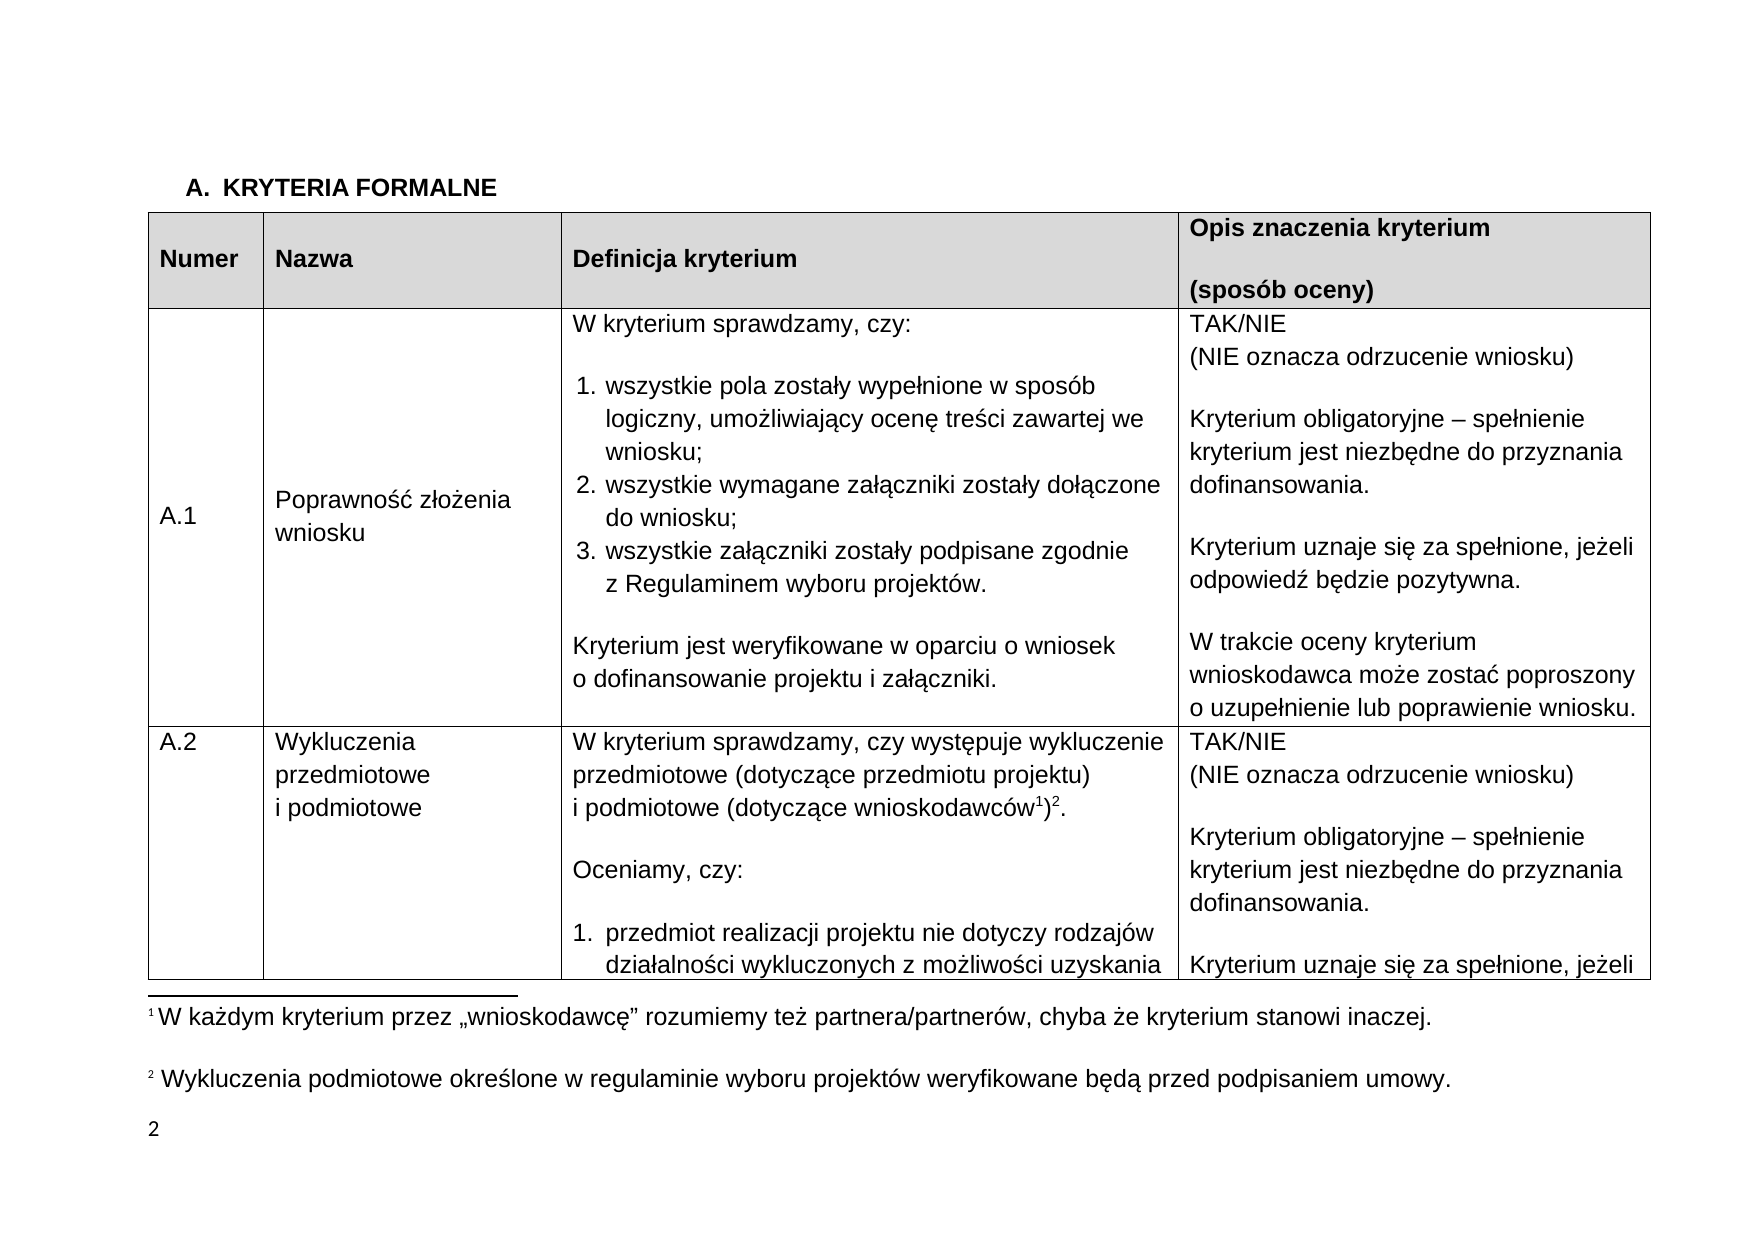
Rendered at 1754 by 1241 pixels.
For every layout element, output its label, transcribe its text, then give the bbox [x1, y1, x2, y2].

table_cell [1179, 727, 1650, 979]
table_cell Poprawność złożenia wniosku [264, 309, 561, 726]
table_cell A.1 [149, 309, 263, 726]
table_cell Wykluczenia przedmiotowe i podmiotowe [264, 727, 561, 979]
table_header Definicja kryterium [562, 213, 1178, 308]
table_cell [562, 727, 1178, 979]
table_cell A.2 [149, 727, 263, 979]
table_header Numer [149, 213, 263, 308]
table_header Opis znaczenia kryterium (sposób oceny) [1179, 213, 1650, 308]
subtitle KRYTERIA FORMALNE [185, 173, 1624, 201]
table_cell W kryterium sprawdzamy, czy: wszystkie pola zostały wypełnione w sposób logiczny, umożliwiający ocenę treści zawartej we wniosku; wszystkie wymagane załączniki zostały dołączone do wniosku; wszystkie załączniki zostały podpisane zgodnie z Regulaminem wyboru projektów. Kryterium jest weryfikowane w oparciu o wniosek o dofinansowanie projektu i załączniki. [562, 309, 1178, 726]
table_header Nazwa [264, 213, 561, 308]
